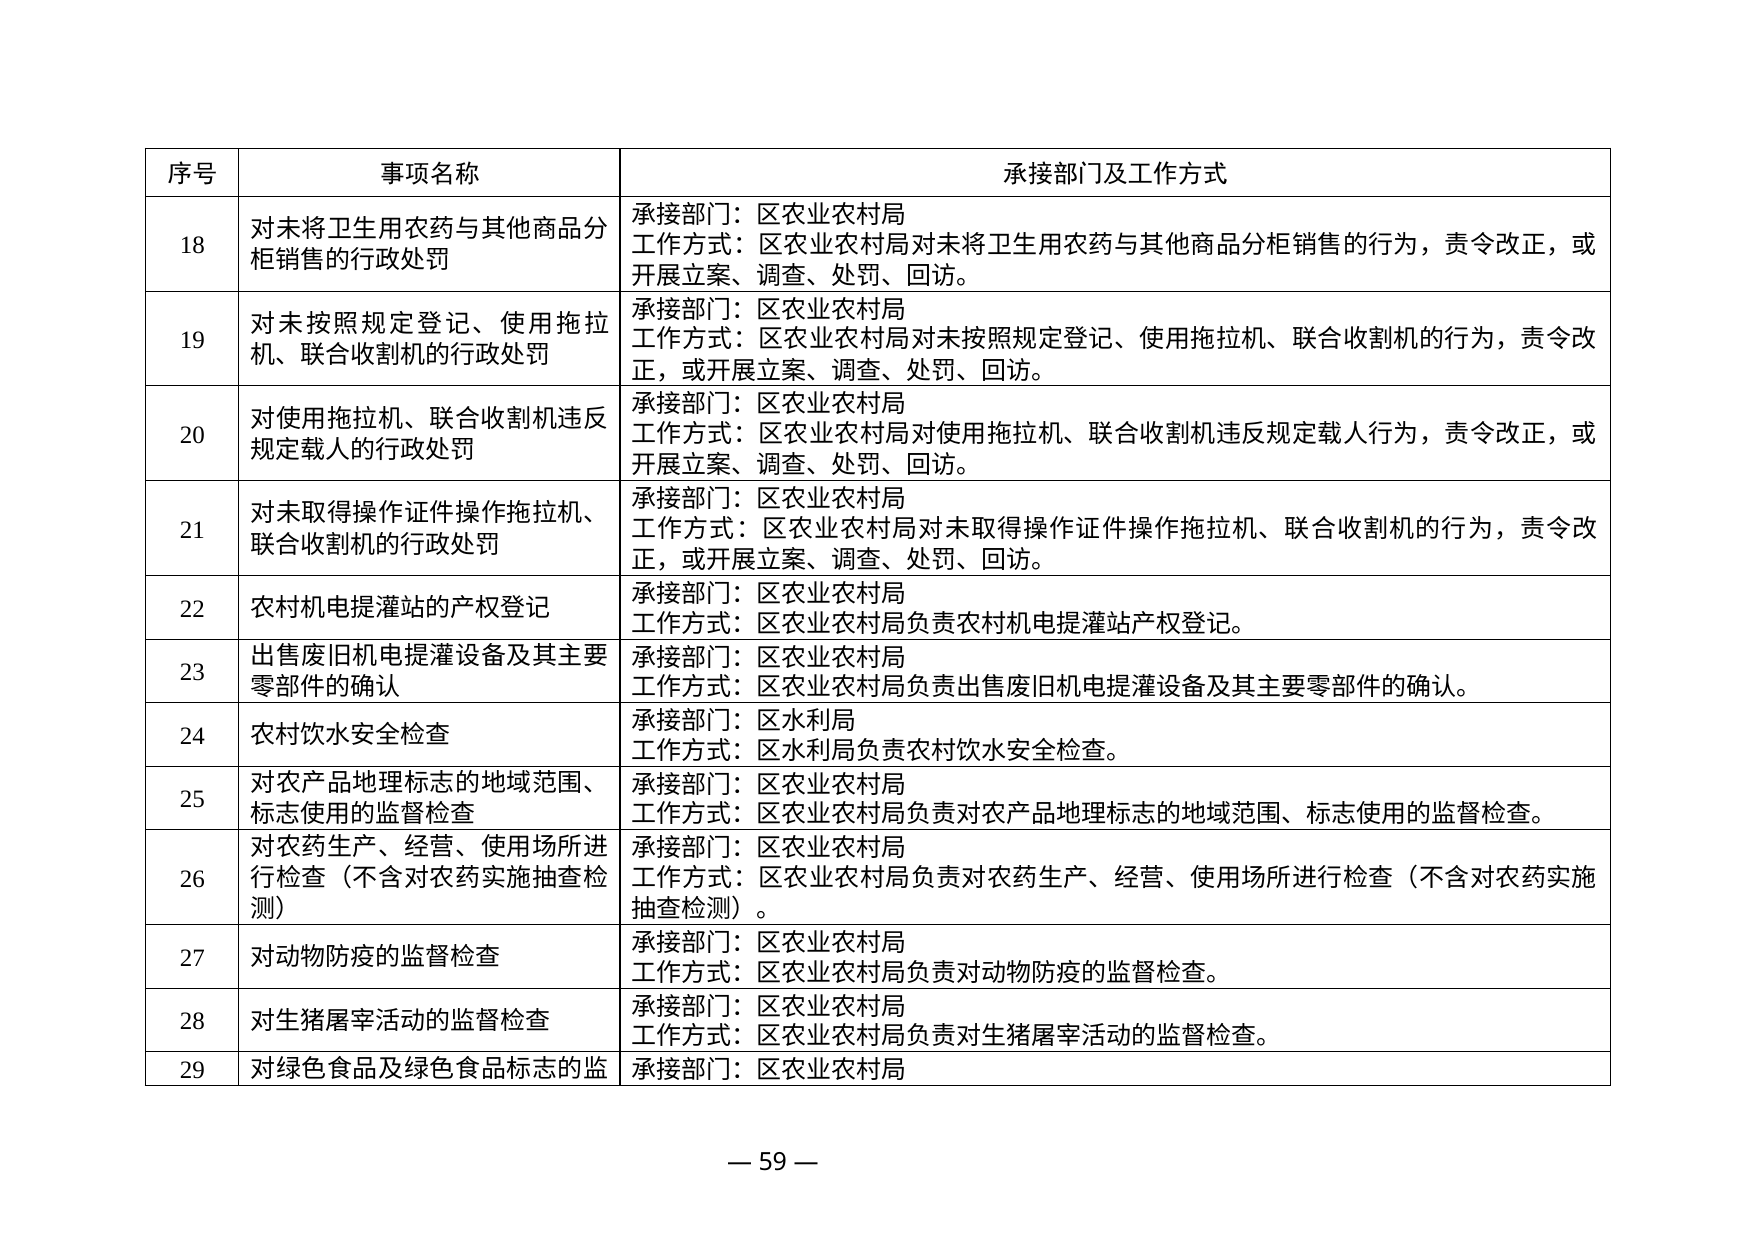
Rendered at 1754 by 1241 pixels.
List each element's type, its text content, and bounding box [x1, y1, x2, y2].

table_header 事项名称 [239, 149, 619, 196]
table_cell 29 [146, 1052, 238, 1085]
table_cell 承接部门：区农业农村局 工作方式：区农业农村局负责农村机电提灌站产权登记。 [621, 576, 1610, 638]
table_cell 20 [146, 386, 238, 480]
table_cell 对未按照规定登记、使用拖拉机、联合收割机的行政处罚 [239, 292, 619, 385]
table_cell 农村饮水安全检查 [239, 703, 619, 766]
table_cell 23 [146, 640, 238, 702]
table_cell 承接部门：区农业农村局 工作方式：区农业农村局负责对生猪屠宰活动的监督检查。 [621, 989, 1610, 1051]
table_cell 18 [146, 197, 238, 291]
table_header 承接部门及工作方式 [621, 149, 1610, 196]
table_cell 承接部门：区农业农村局 工作方式：区农业农村局负责对农药生产、经营、使用场所进行检查（不含对农药实施抽查检测）。 [621, 830, 1610, 924]
table_cell 22 [146, 576, 238, 638]
table_cell 对使用拖拉机、联合收割机违反规定载人的行政处罚 [239, 386, 619, 480]
table_cell 承接部门：区农业农村局 工作方式：区农业农村局负责对农产品地理标志的地域范围、标志使用的监督检查。 [621, 767, 1610, 829]
table_cell 对绿色食品及绿色食品标志的监督检查（不含监督抽查） [239, 1052, 619, 1085]
table_cell 农村机电提灌站的产权登记 [239, 576, 619, 638]
table_cell 28 [146, 989, 238, 1051]
table_cell 承接部门：区农业农村局 工作方式：区农业农村局对使用拖拉机、联合收割机违反规定载人行为，责令改正，或开展立案、调查、处罚、回访。 [621, 386, 1610, 480]
table_cell 24 [146, 703, 238, 766]
table_cell 对农药生产、经营、使用场所进行检查（不含对农药实施抽查检测） [239, 830, 619, 924]
table_cell 25 [146, 767, 238, 829]
table_cell 27 [146, 925, 238, 987]
table_cell 对未将卫生用农药与其他商品分柜销售的行政处罚 [239, 197, 619, 291]
table_cell 承接部门：区农业农村局 工作方式：区农业农村局负责对动物防疫的监督检查。 [621, 925, 1610, 987]
table_cell 21 [146, 481, 238, 575]
table_cell 承接部门：区农业农村局 工作方式：区农业农村局对未按照规定登记、使用拖拉机、联合收割机的行为，责令改正，或开展立案、调查、处罚、回访。 [621, 292, 1610, 385]
table_cell 26 [146, 830, 238, 924]
table_cell 对未取得操作证件操作拖拉机、联合收割机的行政处罚 [239, 481, 619, 575]
table_cell 对动物防疫的监督检查 [239, 925, 619, 987]
table_header 序号 [146, 149, 238, 196]
table_cell 承接部门：区水利局 工作方式：区水利局负责农村饮水安全检查。 [621, 703, 1610, 766]
table_cell 对生猪屠宰活动的监督检查 [239, 989, 619, 1051]
table_cell 19 [146, 292, 238, 385]
table_cell 承接部门：区农业农村局 工作方式：区农业农村局对未取得操作证件操作拖拉机、联合收割机的行为，责令改正，或开展立案、调查、处罚、回访。 [621, 481, 1610, 575]
table_cell 对农产品地理标志的地域范围、标志使用的监督检查 [239, 767, 619, 829]
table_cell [621, 1052, 1610, 1085]
table_cell 出售废旧机电提灌设备及其主要零部件的确认 [239, 640, 619, 702]
table_cell 承接部门：区农业农村局 工作方式：区农业农村局负责出售废旧机电提灌设备及其主要零部件的确认。 [621, 640, 1610, 702]
table_cell 承接部门：区农业农村局 工作方式：区农业农村局对未将卫生用农药与其他商品分柜销售的行为，责令改正，或开展立案、调查、处罚、回访。 [621, 197, 1610, 291]
